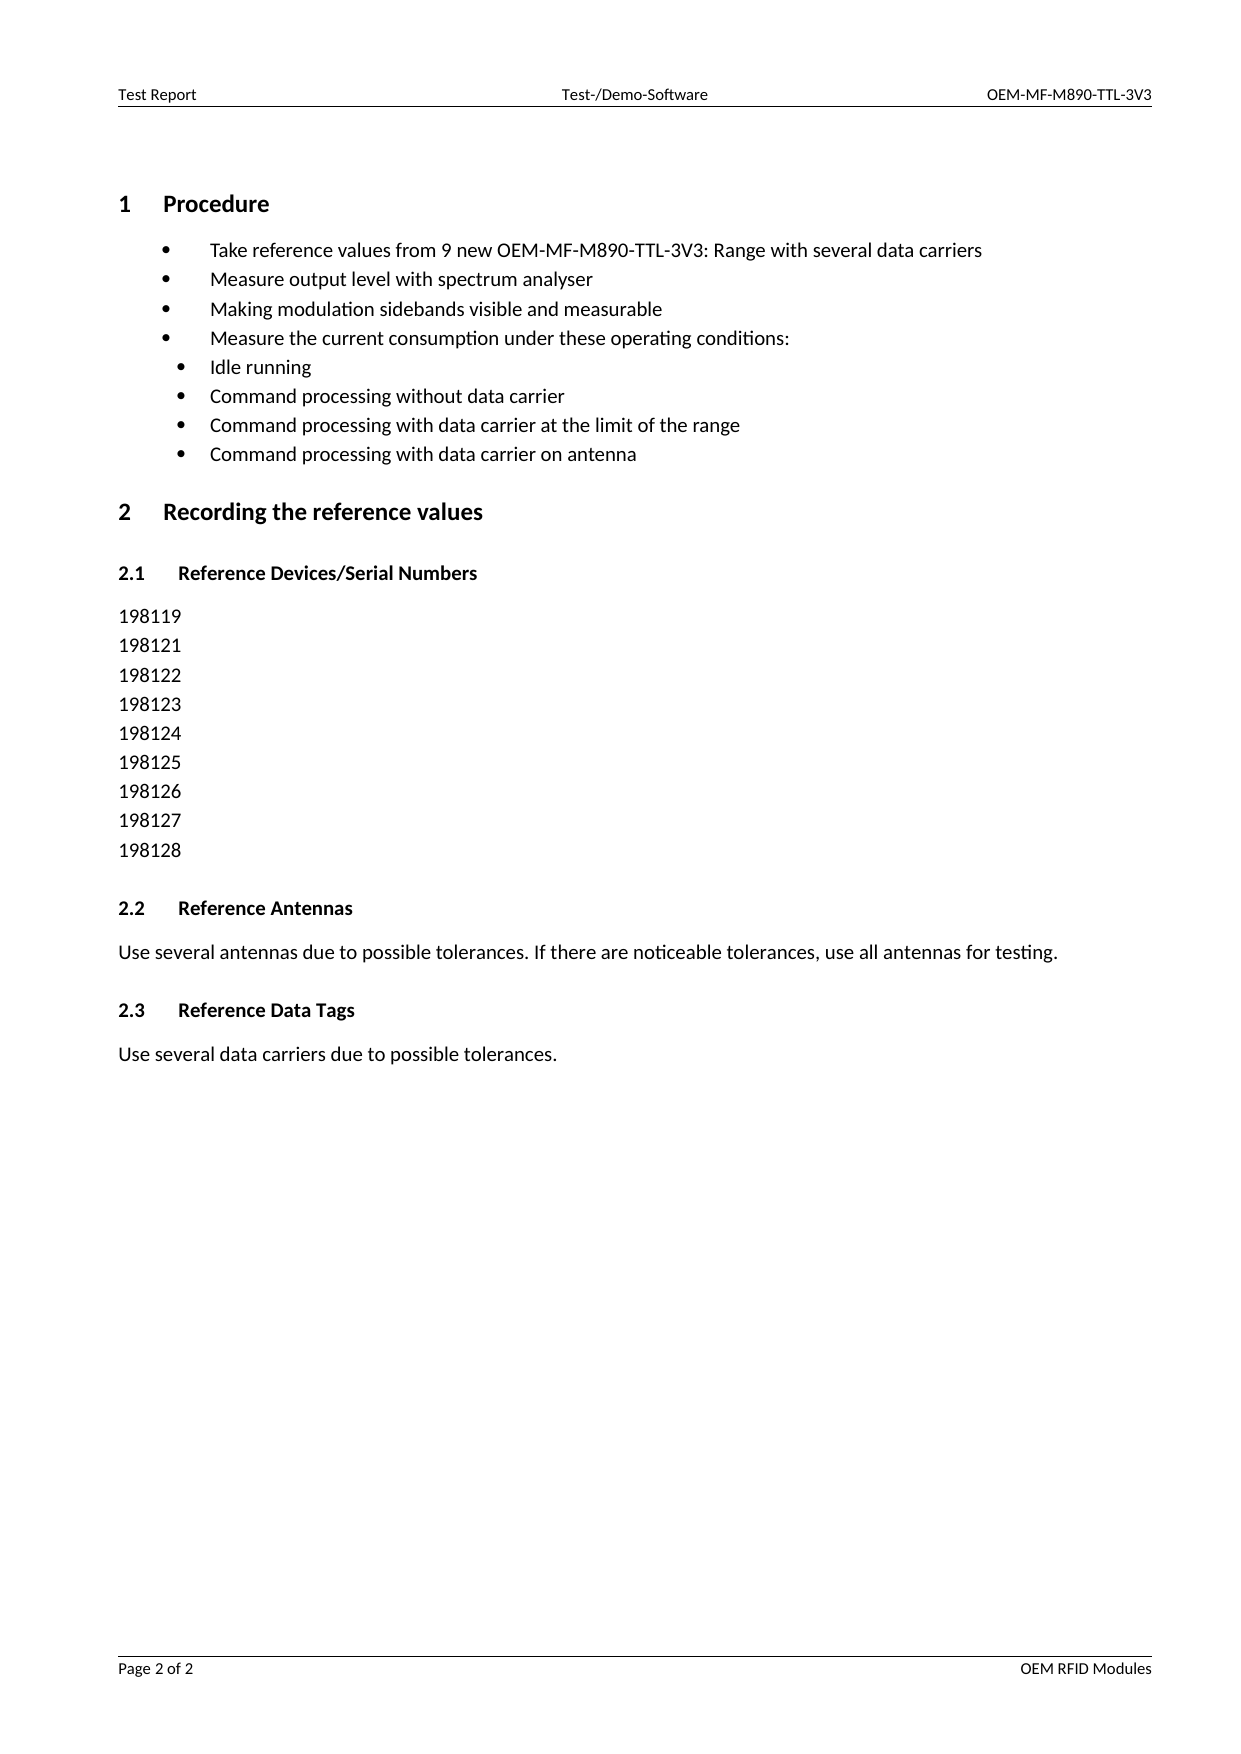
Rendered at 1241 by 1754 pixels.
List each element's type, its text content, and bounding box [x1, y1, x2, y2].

text 198121 [118, 629, 1152, 658]
subtitle Reference Devices/Serial Numbers [118, 556, 1152, 585]
text 198128 [118, 833, 1152, 862]
text 198119 [118, 600, 1152, 629]
text 198127 [118, 804, 1152, 833]
subtitle Reference Data Tags [118, 993, 1152, 1023]
subtitle Reference Antennas [118, 891, 1152, 921]
subtitle Procedure [118, 189, 1152, 219]
list Measure the current consumption under these operating conditions: [162, 321, 1152, 350]
list Making modulation sidebands visible and measurable [162, 292, 1152, 321]
text 198122 [118, 658, 1152, 687]
list Take reference values from 9 new OEM-MF-M890-TTL-3V3: Range with several data carriers [162, 234, 1152, 263]
list Command processing with data carrier on antenna [177, 438, 1152, 467]
text 198126 [118, 775, 1152, 804]
text 198125 [118, 746, 1152, 775]
text Use several antennas due to possible tolerances. If there are noticeable tolerances, use all antennas for testing. [118, 935, 1152, 964]
subtitle Recording the reference values [118, 496, 1152, 527]
list Idle running [177, 350, 1152, 379]
list Command processing without data carrier [177, 379, 1152, 409]
list Command processing with data carrier at the limit of the range [177, 409, 1152, 438]
text 198123 [118, 687, 1152, 716]
list Measure output level with spectrum analyser [162, 263, 1152, 292]
text Use several data carriers due to possible tolerances. [118, 1037, 1152, 1066]
text 198124 [118, 716, 1152, 746]
